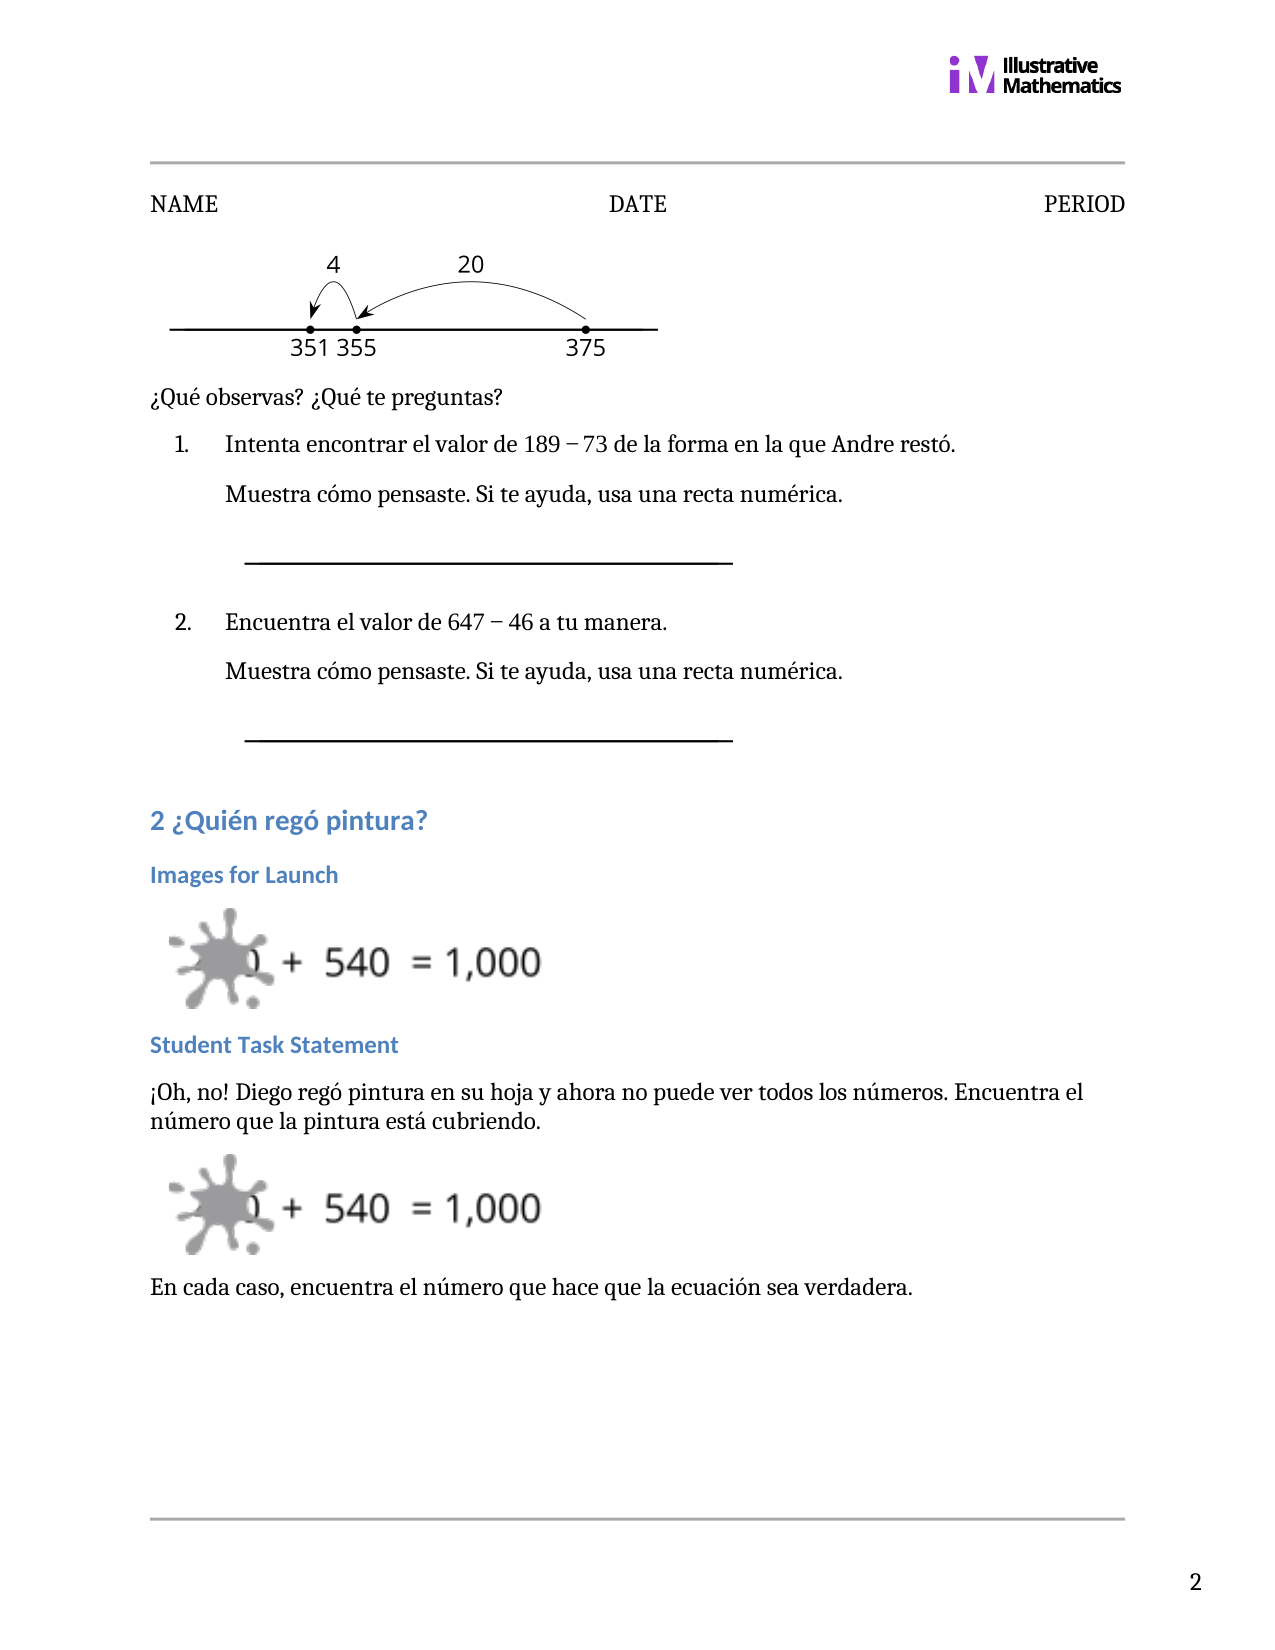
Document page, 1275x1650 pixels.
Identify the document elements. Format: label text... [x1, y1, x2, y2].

picture [949, 55, 1121, 93]
list Muestra cómo pensaste. Si te ayuda, usa una recta numérica. [175, 480, 1125, 508]
picture [243, 706, 734, 776]
picture [168, 908, 569, 1009]
subtitle Student Task Statement [150, 1029, 1125, 1059]
text ¡Oh, no! Diego regó pintura en su hoja y ahora no puede ver todos los números. Encuentra el número que la pintura está cubriendo. [150, 1078, 1125, 1136]
text ¿Qué observas? ¿Qué te preguntas? [150, 383, 1125, 411]
subtitle 2 ¿Quién regó pintura? [150, 802, 1125, 838]
list Muestra cómo pensaste. Si te ayuda, usa una recta numérica. [175, 657, 1125, 686]
text En cada caso, encuentra el número que hace que la ecuación sea verdadera. [150, 1273, 1125, 1302]
subtitle Images for Launch [150, 859, 1125, 889]
list Intenta encontrar el valor de de la forma en la que Andre restó. [175, 430, 1125, 459]
picture [168, 247, 659, 364]
list Encuentra el valor de a tu manera. [175, 608, 1125, 636]
picture [168, 1154, 569, 1255]
picture [243, 529, 734, 598]
